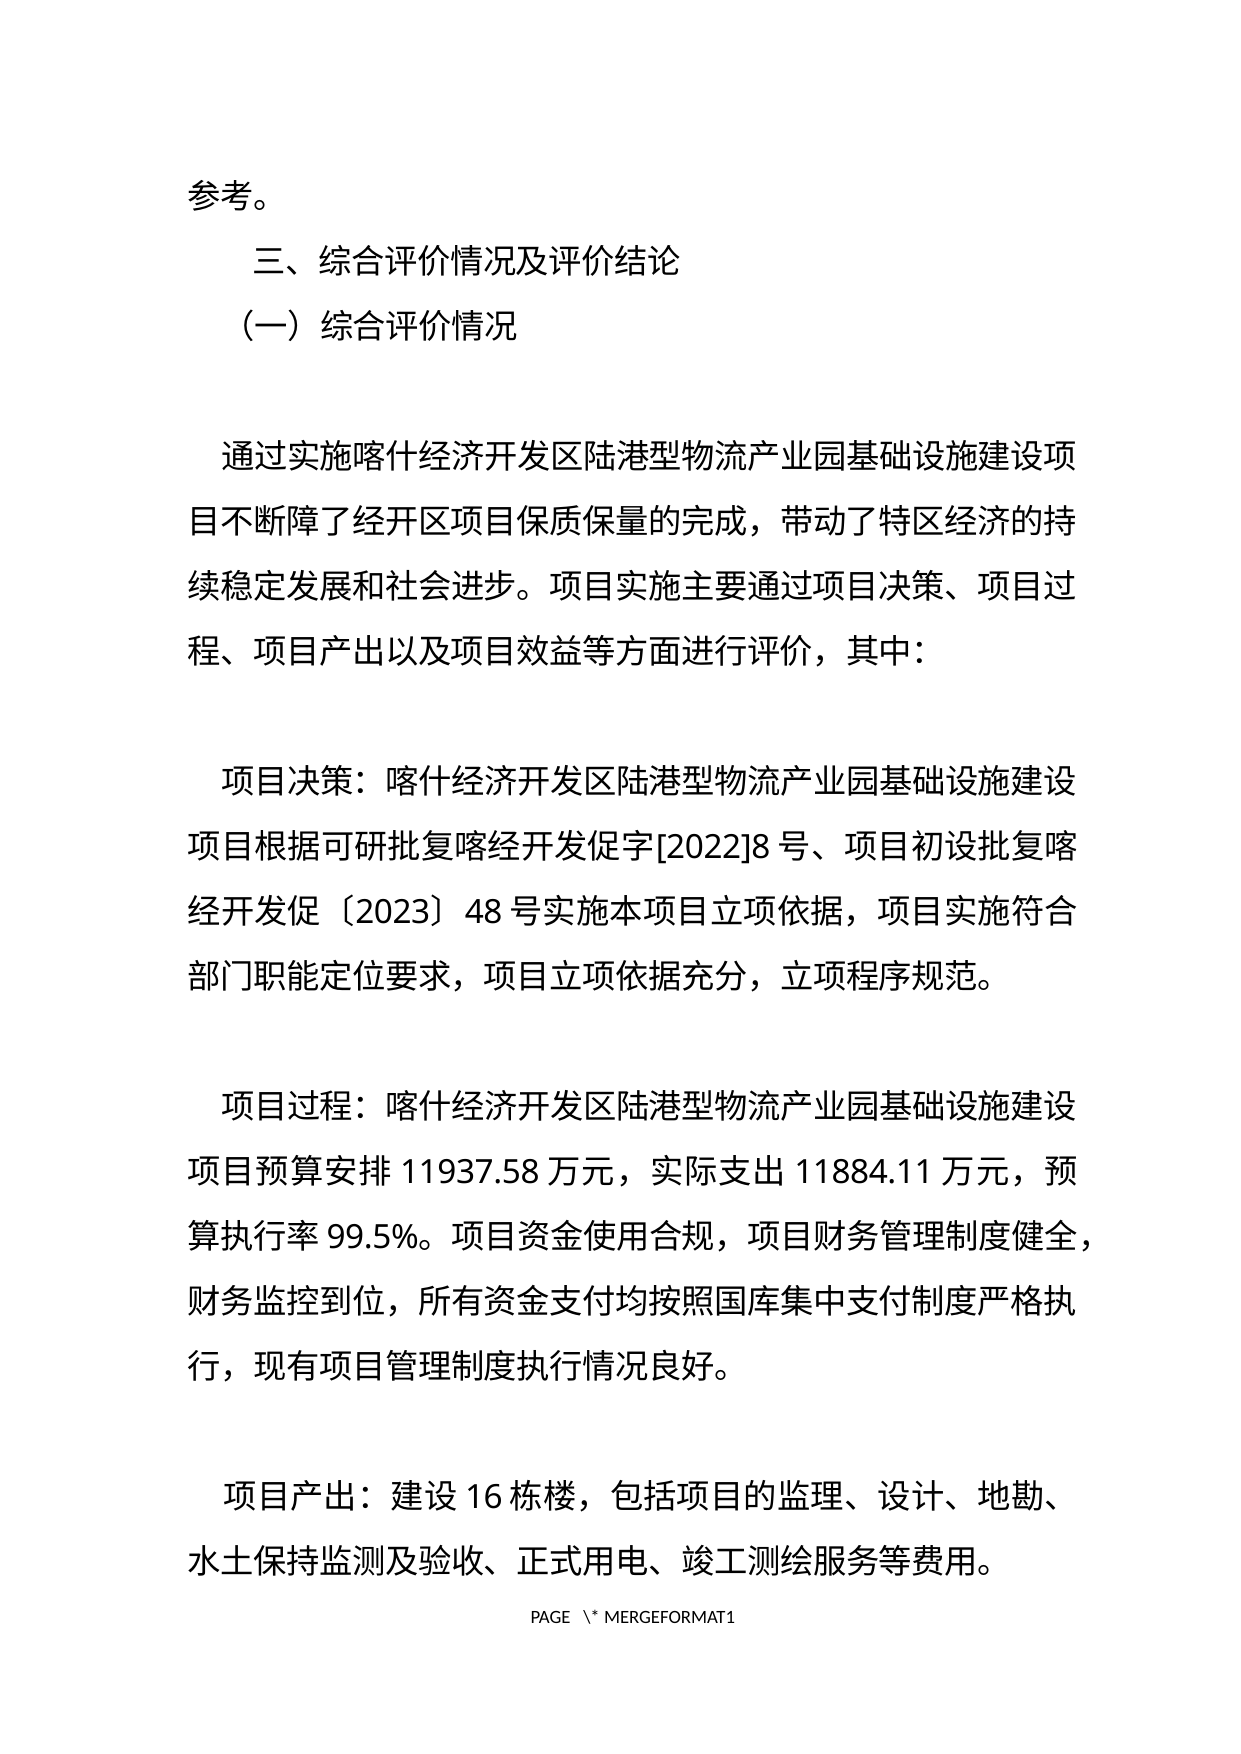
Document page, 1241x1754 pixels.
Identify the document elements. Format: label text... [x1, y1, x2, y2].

text 三、综合评价情况及评价结论 [187, 227, 1078, 292]
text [187, 162, 1078, 227]
